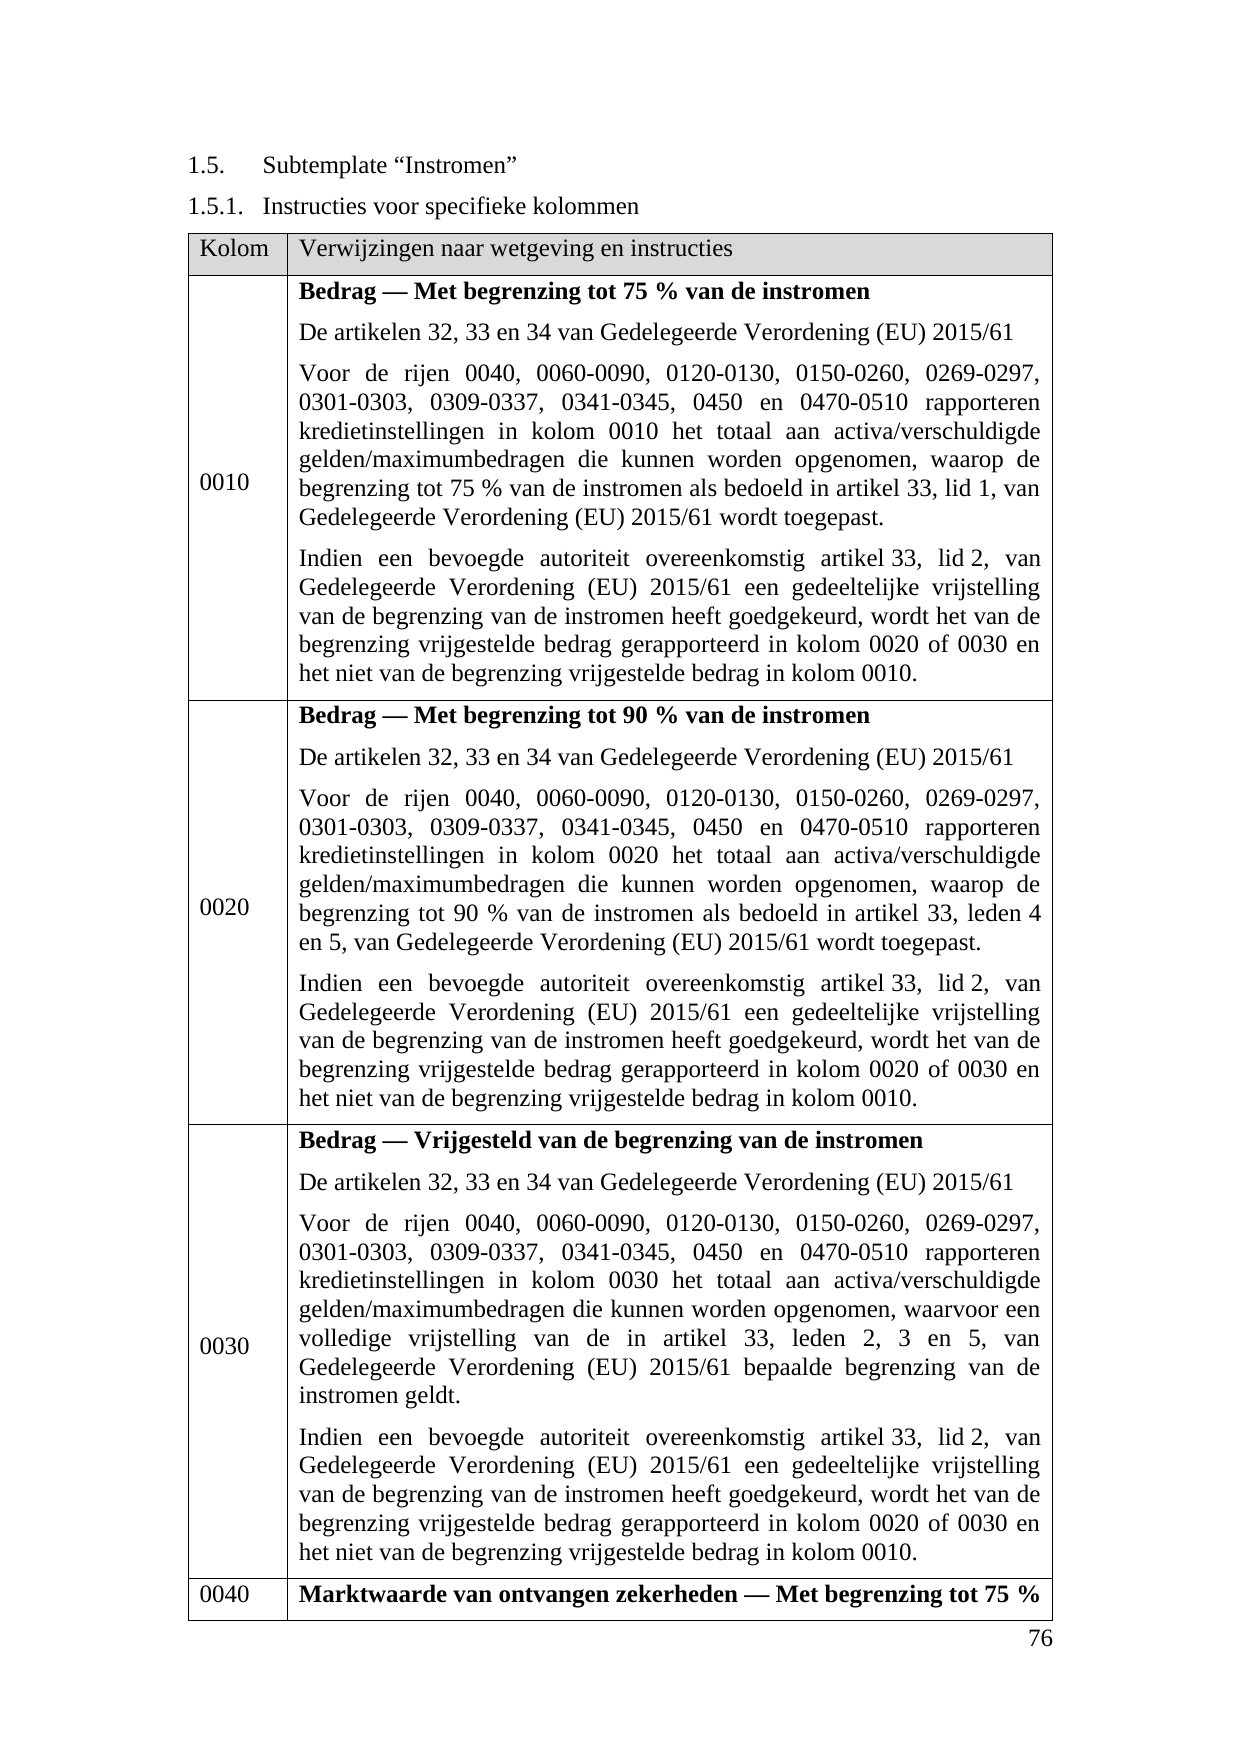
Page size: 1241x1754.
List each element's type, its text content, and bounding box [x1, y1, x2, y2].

text 1.5. Subtemplate “Instromen” [187, 150, 1053, 179]
table_cell Bedrag — Met begrenzing tot 90 % van de instromen De artikelen 32, 33 en 34 van Gedelegeerde Verordening (EU) 2015/61 Voor de rijen 0040, 0060-0090, 0120-0130, 0150-0260, 0269-0297, 0301-0303, 0309-0337, 0341-0345, 0450 en 0470-0510 rapporteren kredietinstellingen in kolom 0020 het totaal aan activa/verschuldigde gelden/maximumbedragen die kunnen worden opgenomen, waarop de begrenzing tot 90 % van de instromen als bedoeld in artikel 33, leden 4 en 5, van Gedelegeerde Verordening (EU) 2015/61 wordt toegepast. Indien een bevoegde autoriteit overeenkomstig artikel 33, lid 2, van Gedelegeerde Verordening (EU) 2015/61 een gedeeltelijke vrijstelling van de begrenzing van de instromen heeft goedgekeurd, wordt het van de begrenzing vrijgestelde bedrag gerapporteerd in kolom 0020 of 0030 en het niet van de begrenzing vrijgestelde bedrag in kolom 0010. [288, 701, 1052, 1124]
table_cell Bedrag — Vrijgesteld van de begrenzing van de instromen De artikelen 32, 33 en 34 van Gedelegeerde Verordening (EU) 2015/61 Voor de rijen 0040, 0060-0090, 0120-0130, 0150-0260, 0269-0297, 0301-0303, 0309-0337, 0341-0345, 0450 en 0470-0510 rapporteren kredietinstellingen in kolom 0030 het totaal aan activa/verschuldigde gelden/maximumbedragen die kunnen worden opgenomen, waarvoor een volledige vrijstelling van de in artikel 33, leden 2, 3 en 5, van Gedelegeerde Verordening (EU) 2015/61 bepaalde begrenzing van de instromen geldt. Indien een bevoegde autoriteit overeenkomstig artikel 33, lid 2, van Gedelegeerde Verordening (EU) 2015/61 een gedeeltelijke vrijstelling van de begrenzing van de instromen heeft goedgekeurd, wordt het van de begrenzing vrijgestelde bedrag gerapporteerd in kolom 0020 of 0030 en het niet van de begrenzing vrijgestelde bedrag in kolom 0010. [288, 1125, 1052, 1578]
text 1.5.1. Instructies voor specifieke kolommen [187, 191, 1053, 220]
table_header Verwijzingen naar wetgeving en instructies [288, 234, 1052, 275]
table_cell 0030 [189, 1125, 287, 1578]
table_cell Bedrag — Met begrenzing tot 75 % van de instromen De artikelen 32, 33 en 34 van Gedelegeerde Verordening (EU) 2015/61 Voor de rijen 0040, 0060-0090, 0120-0130, 0150-0260, 0269-0297, 0301-0303, 0309-0337, 0341-0345, 0450 en 0470-0510 rapporteren kredietinstellingen in kolom 0010 het totaal aan activa/verschuldigde gelden/maximumbedragen die kunnen worden opgenomen, waarop de begrenzing tot 75 % van de instromen als bedoeld in artikel 33, lid 1, van Gedelegeerde Verordening (EU) 2015/61 wordt toegepast. Indien een bevoegde autoriteit overeenkomstig artikel 33, lid 2, van Gedelegeerde Verordening (EU) 2015/61 een gedeeltelijke vrijstelling van de begrenzing van de instromen heeft goedgekeurd, wordt het van de begrenzing vrijgestelde bedrag gerapporteerd in kolom 0020 of 0030 en het niet van de begrenzing vrijgestelde bedrag in kolom 0010. [288, 276, 1052, 699]
table_cell 0010 [189, 276, 287, 699]
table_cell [288, 1579, 1052, 1620]
table_cell 0040 [189, 1579, 287, 1620]
table_header Kolom [189, 234, 287, 275]
table_cell 0020 [189, 701, 287, 1124]
